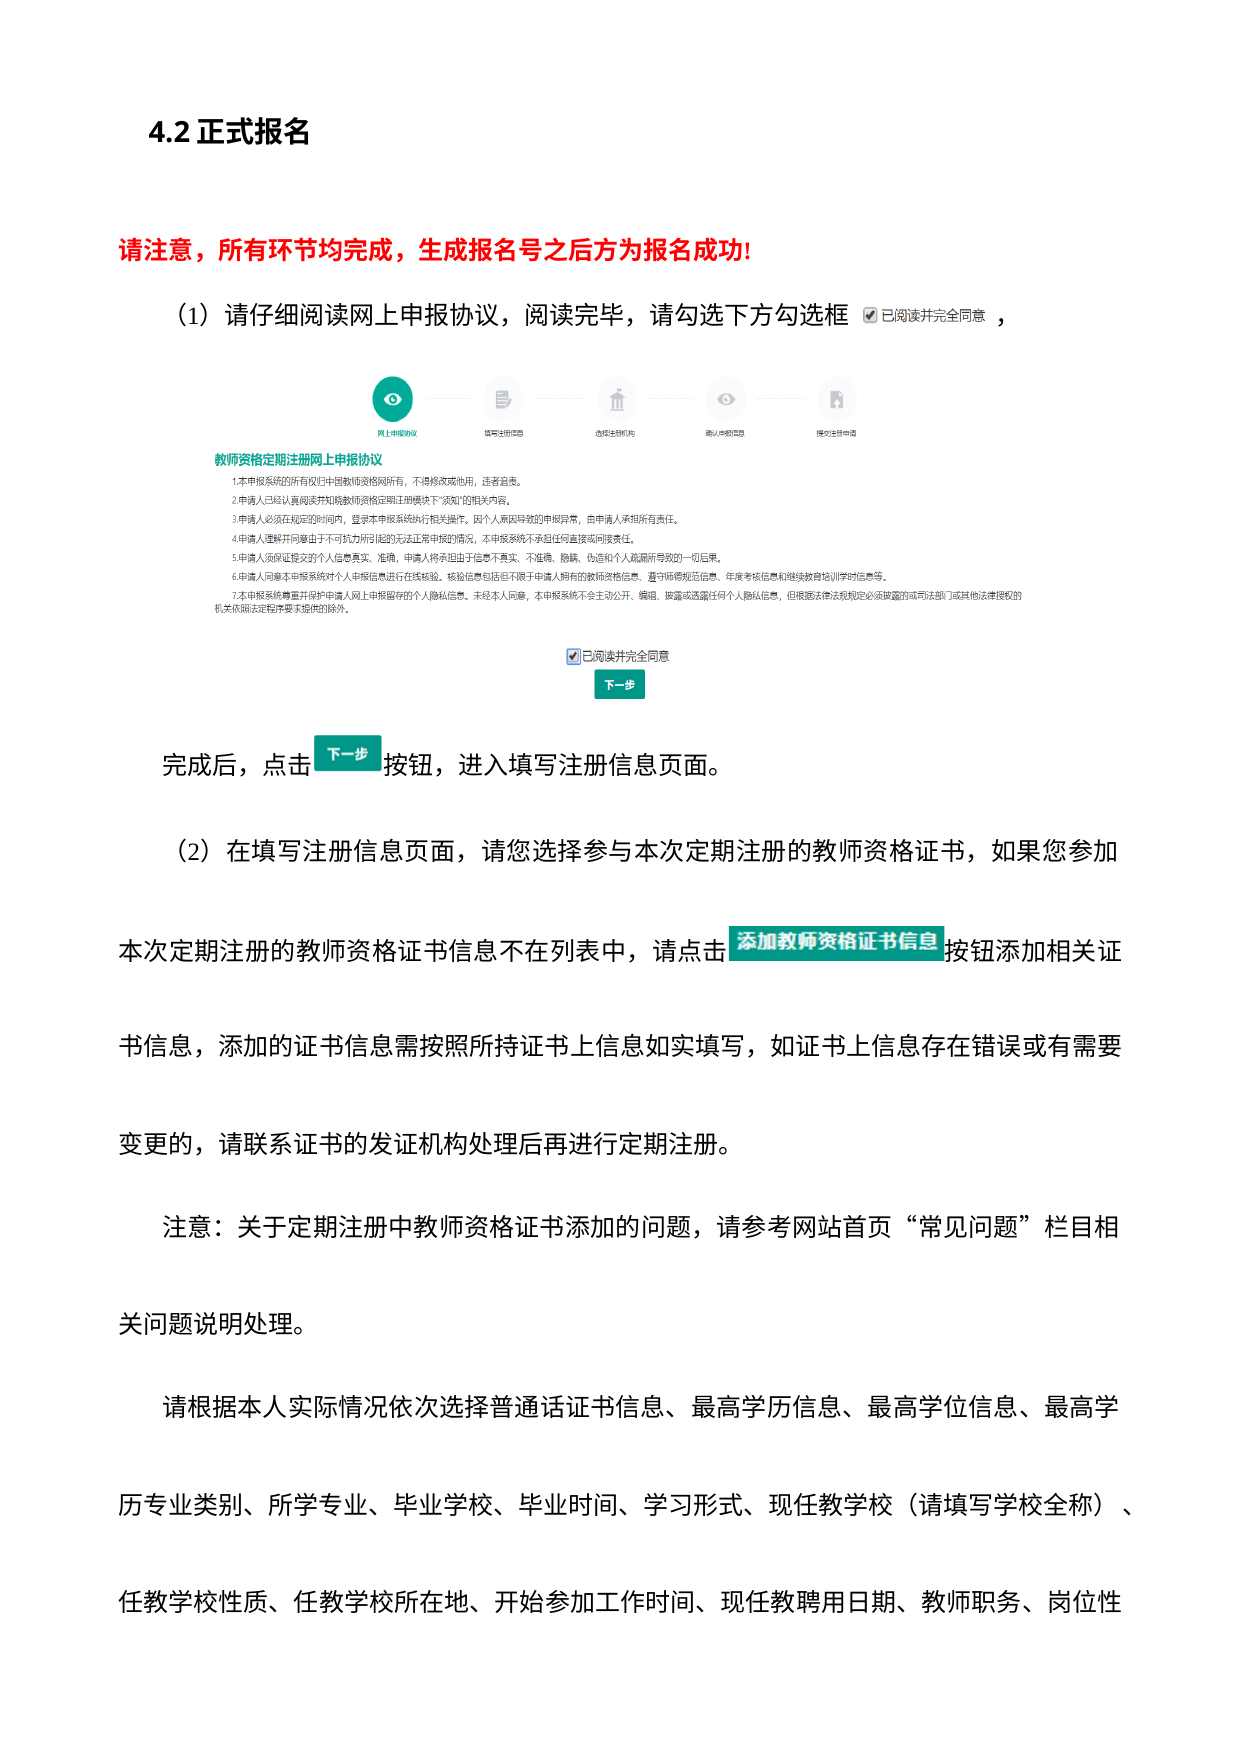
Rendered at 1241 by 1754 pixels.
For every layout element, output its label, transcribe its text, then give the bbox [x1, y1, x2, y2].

text 注意：关于定期注册中教师资格证书添加的问题，请参考网站首页“常见问题”栏目相关问题说明处理。 [118, 1193, 1122, 1355]
picture [728, 926, 945, 961]
picture [849, 297, 995, 325]
picture [311, 734, 384, 775]
subtitle 4.2正式报名 [148, 97, 1122, 162]
text 请注意，所有环节均完成，生成报名号之后方为报名成功! [118, 216, 1122, 281]
picture [206, 363, 1034, 703]
text 完成后，点击按钮，进入填写注册信息页面。 [118, 734, 1122, 799]
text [118, 1373, 1122, 1633]
text （1）请仔细阅读网上申报协议，阅读完毕，请勾选下方勾选框， [118, 281, 1122, 346]
text （2）在填写注册信息页面，请您选择参与本次定期注册的教师资格证书，如果您参加本次定期注册的教师资格证书信息不在列表中，请点击按钮添加相关证书信息，添加的证书信息需按照所持证书上信息如实填写，如证书上信息存在错误或有需要变更的，请联系证书的发证机构处理后再进行定期注册。 [118, 817, 1122, 1175]
